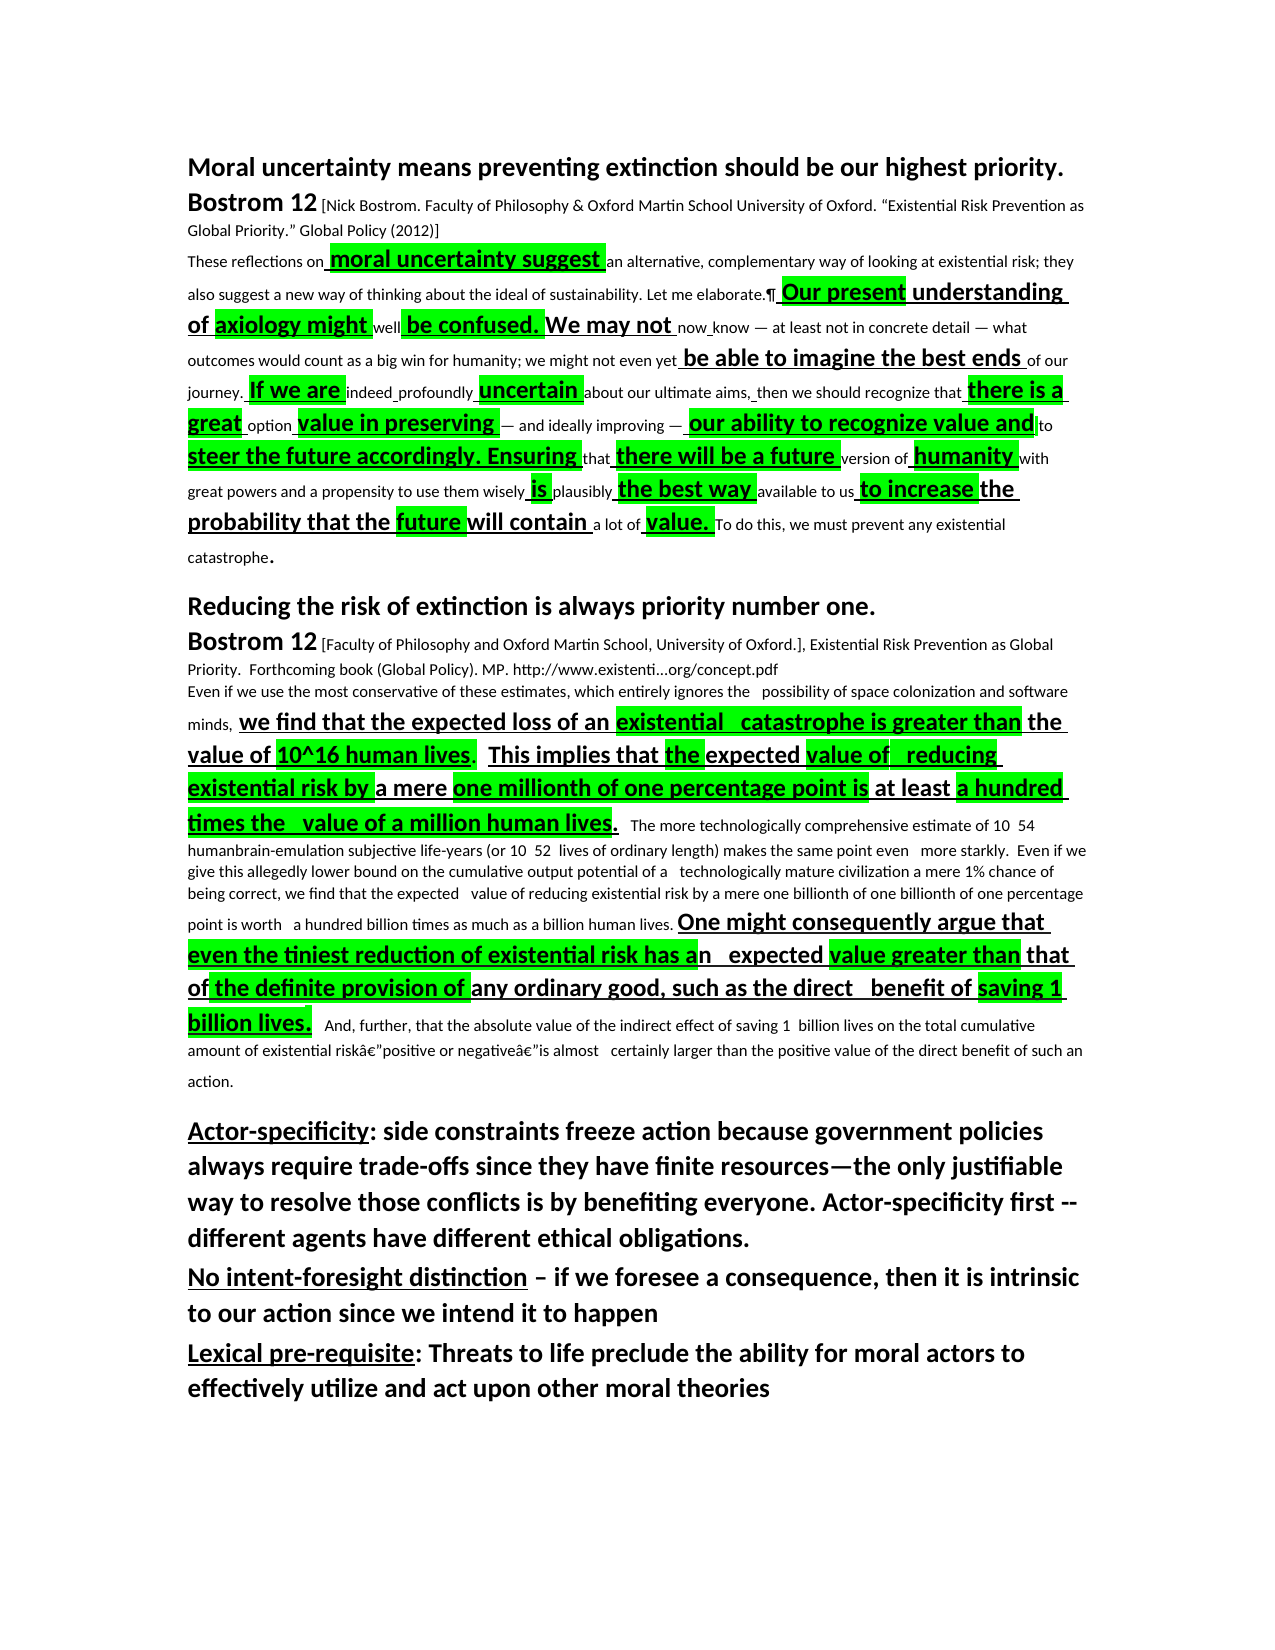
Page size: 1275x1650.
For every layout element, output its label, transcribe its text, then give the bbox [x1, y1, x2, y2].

subtitle Actor-specificity: side constraints freeze action because government policies always require trade-offs since they have finite resources—the only justifiable way to resolve those conflicts is by benefiting everyone. Actor-specificity first -- different agents have different ethical obligations. [187, 1114, 1087, 1254]
subtitle Lexical pre-requisite: Threats to life preclude the ability for moral actors to effectively utilize and act upon other moral theories [187, 1336, 1087, 1405]
text Moral uncertainty means preventing extinction should be our highest priority. Bostrom 12 [Nick Bostrom. Faculty of Philosophy & Oxford Martin School University of Oxford. “Existential Risk Prevention as Global Priority.” Global Policy (2012)] These reflections on moral uncertainty suggest an alternative, complementary way of looking at existential risk; they also suggest a new way of thinking about the ideal of sustainability. Let me elaborate.¶ Our present understanding of axiology might well be confused. We may not now know — at least not in concrete detail — what outcomes would count as a big win for humanity; we might not even yet be able to imagine the best ends of our journey. If we are indeed profoundly uncertain about our ultimate aims, then we should recognize that there is a great option value in preserving — and ideally improving — our ability to recognize value and to steer the future accordingly. Ensuring that there will be a future version of humanity with great powers and a propensity to use them wisely is plausibly the best way available to us to increase the probability that the future will contain a lot of value. To do this, we must prevent any existential catastrophe. [187, 150, 1087, 570]
subtitle No intent-foresight distinction – if we foresee a consequence, then it is intrinsic to our action since we intend it to happen [187, 1261, 1087, 1329]
text Reducing the risk of extinction is always priority number one. Bostrom 12 [Faculty of Philosophy and Oxford Martin School, University of Oxford.], Existential Risk Prevention as Global Priority. Forthcoming book (Global Policy). MP. http://www.existenti...org/concept.pdf Even if we use the most conservative of these estimates, which entirely ignores the possibility of space colonization and software minds, we find that the expected loss of an existential catastrophe is greater than the value of 10^16 human lives. This implies that the expected value of reducing existential risk by a mere one millionth of one percentage point is at least a hundred times the value of a million human lives. The more technologically comprehensive estimate of 10 54 humanbrain-emulation subjective life-years (or 10 52 lives of ordinary length) makes the same point even more starkly. Even if we give this allegedly lower bound on the cumulative output potential of a technologically mature civilization a mere 1% chance of being correct, we find that the expected value of reducing existential risk by a mere one billionth of one billionth of one percentage point is worth a hundred billion times as much as a billion human lives. One might consequently argue that even the tiniest reduction of existential risk has an expected value greater than that of the definite provision of any ordinary good, such as the direct benefit of saving 1 billion lives. And, further, that the absolute value of the indirect effect of saving 1 billion lives on the total cumulative amount of existential riskâ€”positive or negativeâ€”is almost certainly larger than the positive value of the direct benefit of such an action. [187, 589, 1087, 1095]
